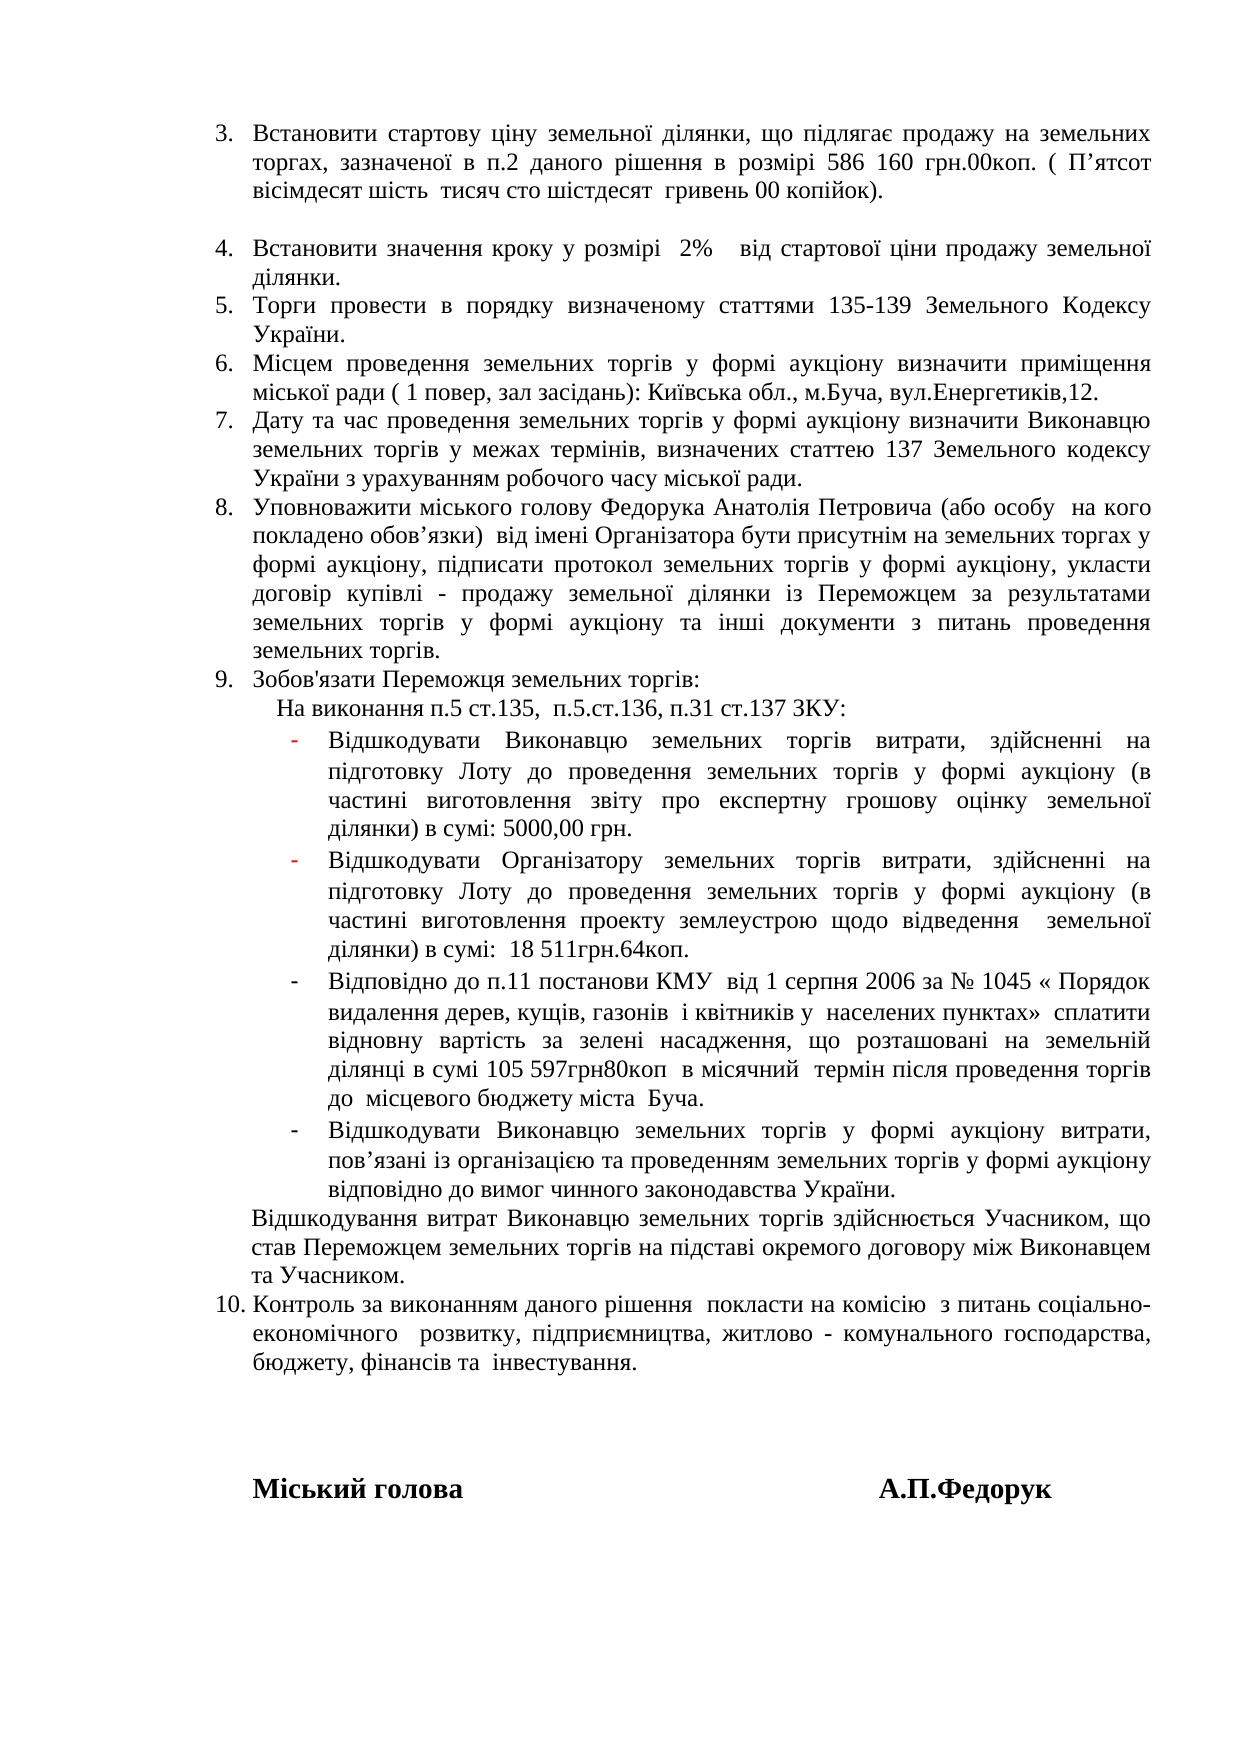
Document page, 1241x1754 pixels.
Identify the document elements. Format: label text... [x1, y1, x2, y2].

text На виконання п.5 ст.135, п.5.ст.136, п.31 ст.137 ЗКУ: [215, 693, 1152, 722]
list Місцем проведення земельних торгів у формі аукціону визначити приміщення міської ради ( 1 повер, зал засідань): Київська обл., м.Буча, вул.Енергетиків,12. [215, 348, 1152, 406]
list Встановити значення кроку у розмірі 2% від стартової ціни продажу земельної ділянки. [215, 233, 1152, 291]
list Міський голова А.П.Федорук [252, 1471, 1152, 1505]
list Відшкодувати Організатору земельних торгів витрати, здійсненні на підготовку Лоту до проведення земельних торгів у формі аукціону (в частині виготовлення проекту землеустрою щодо відведення земельної ділянки) в сумі: 18 511грн.64коп. [290, 842, 1152, 962]
list Встановити стартову ціну земельної ділянки, що підлягає продажу на земельних торгах, зазначеної в п.2 даного рішення в розмірі 586 160 грн.00коп. ( П’ятсот вісімдесят шість тисяч сто шістдесят гривень 00 копійок). [215, 118, 1152, 204]
list Зобов'язати Переможця земельних торгів: [215, 664, 1152, 693]
list Відшкодувати Виконавцю земельних торгів у формі аукціону витрати, пов’язані із організацією та проведенням земельних торгів у формі аукціону відповідно до вимог чинного законодавства України. [290, 1112, 1152, 1203]
list Уповноважити міського голову Федорука Анатолія Петровича (або особу на кого покладено обов’язки) від імені Організатора бути присутнім на земельних торгах у формі аукціону, підписати протокол земельних торгів у формі аукціону, укласти договір купівлі - продажу земельної ділянки із Переможцем за результатами земельних торгів у формі аукціону та інші документи з питань проведення земельних торгів. [215, 492, 1152, 664]
list Відповідно до п.11 постанови КМУ від 1 серпня 2006 за № 1045 « Порядок видалення дерев, кущів, газонів і квітників у населених пунктах» сплатити відновну вартість за зелені насадження, що розташовані на земельній ділянці в сумі 105 597грн80коп в місячний термін після проведення торгів до місцевого бюджету міста Буча. [290, 962, 1152, 1112]
list Контроль за виконанням даного рішення покласти на комісію з питань соціально- економічного розвитку, підприємництва, житлово - комунального господарства, бюджету, фінансів та інвестування. [215, 1289, 1152, 1376]
list Дату та час проведення земельних торгів у формі аукціону визначити Виконавцю земельних торгів у межах термінів, визначених статтею 137 Земельного кодексу України з урахуванням робочого часу міської ради. [215, 406, 1152, 492]
text Відшкодування витрат Виконавцю земельних торгів здійснюється Учасником, що став Переможцем земельних торгів на підставі окремого договору між Виконавцем та Учасником. [251, 1203, 1152, 1289]
list Відшкодувати Виконавцю земельних торгів витрати, здійсненні на підготовку Лоту до проведення земельних торгів у формі аукціону (в частині виготовлення звіту про експертну грошову оцінку земельної ділянки) в сумі: 5000,00 грн. [290, 722, 1152, 842]
list Торги провести в порядку визначеному статтями 135-139 Земельного Кодексу України. [215, 291, 1152, 348]
